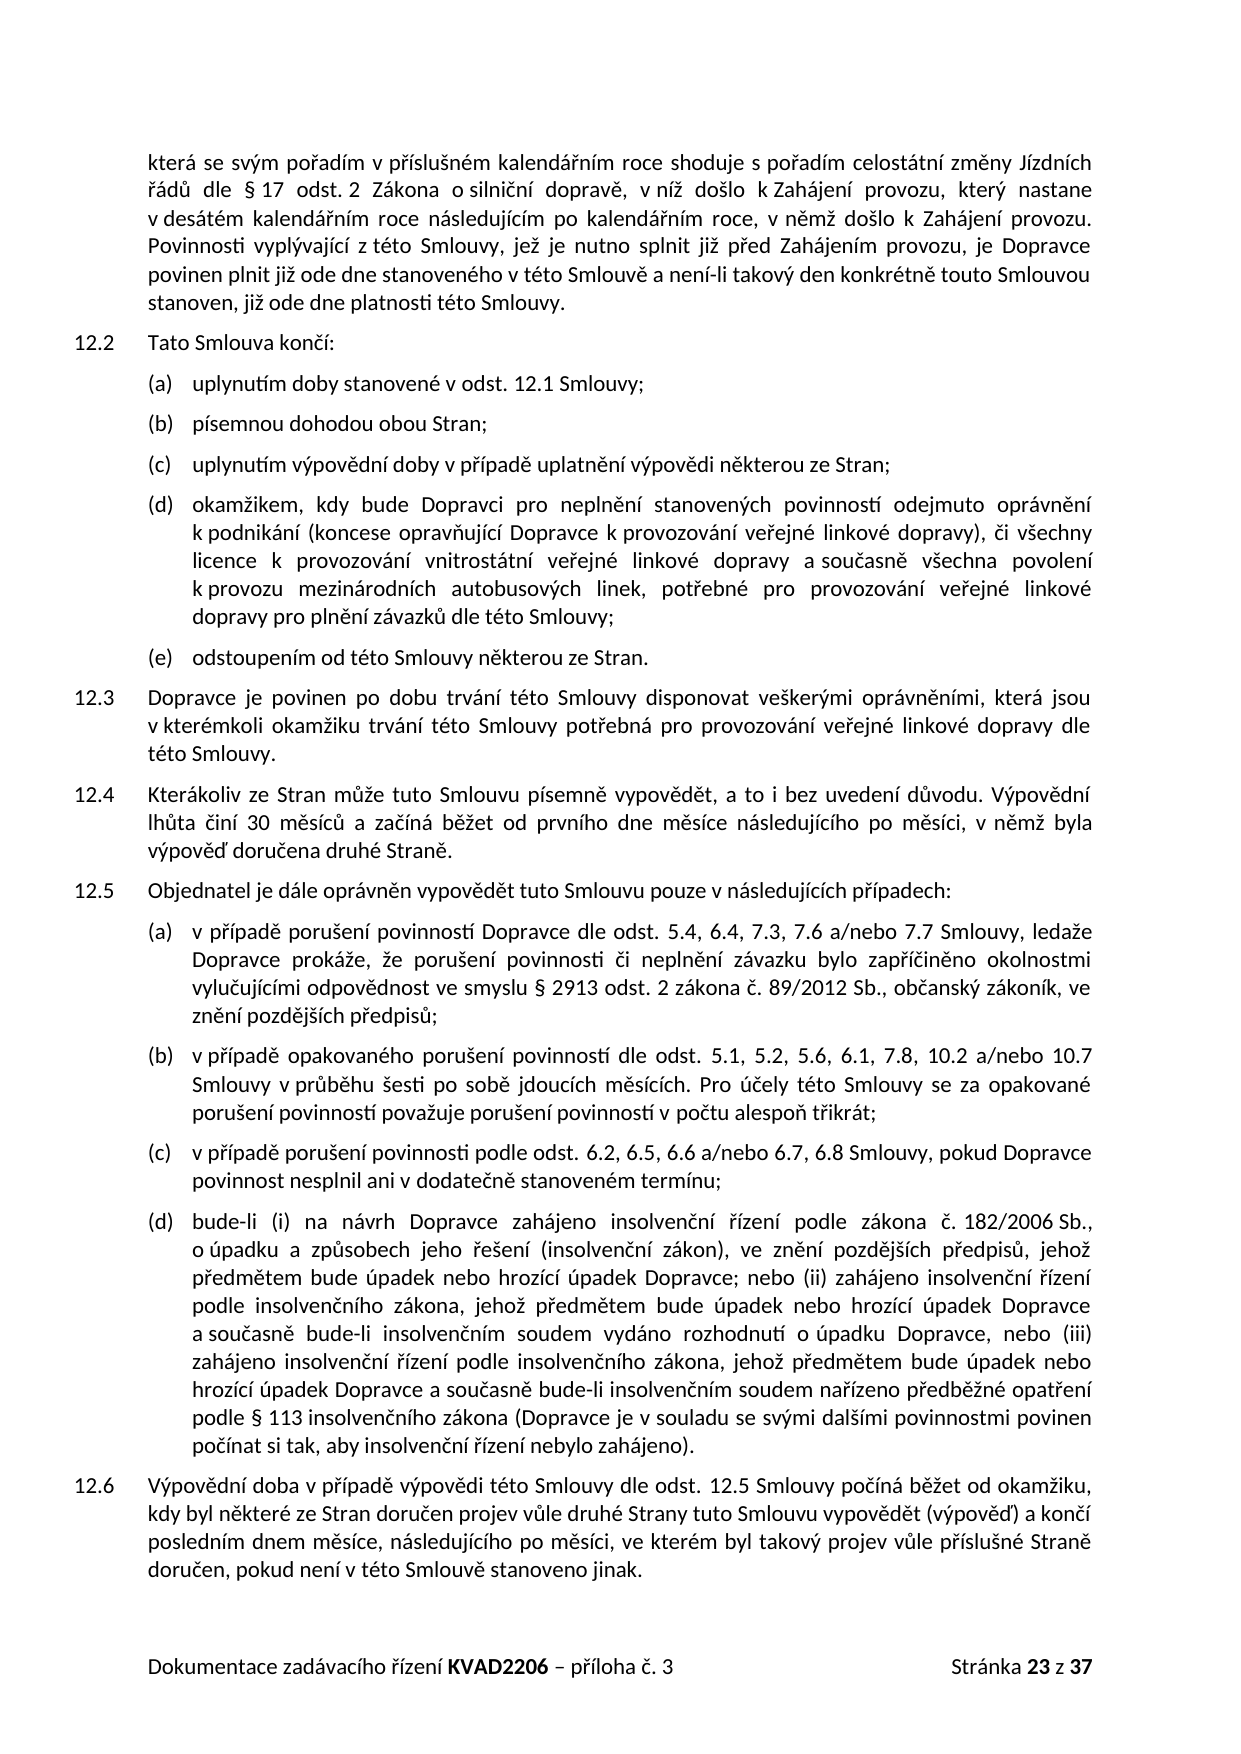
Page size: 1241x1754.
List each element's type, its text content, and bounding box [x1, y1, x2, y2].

text v případě porušení povinnosti podle odst. 6.2, 6.5, 6.6 a/nebo 6.7, 6.8 Smlouvy, pokud Dopravce povinnost nesplnil ani v dodatečně stanoveném termínu; [148, 1138, 1093, 1194]
text bude-li (i) na návrh Dopravce zahájeno insolvenční řízení podle zákona č. 182/2006 Sb., o úpadku a způsobech jeho řešení (insolvenční zákon), ve znění pozdějších předpisů, jehož předmětem bude úpadek nebo hrozící úpadek Dopravce; nebo (ii) zahájeno insolvenční řízení podle insolvenčního zákona, jehož předmětem bude úpadek nebo hrozící úpadek Dopravce a současně bude-li insolvenčním soudem vydáno rozhodnutí o úpadku Dopravce, nebo (iii) zahájeno insolvenční řízení podle insolvenčního zákona, jehož předmětem bude úpadek nebo hrozící úpadek Dopravce a současně bude-li insolvenčním soudem nařízeno předběžné opatření podle § 113 insolvenčního zákona (Dopravce je v souladu se svými dalšími povinnostmi povinen počínat si tak, aby insolvenční řízení nebylo zahájeno). [148, 1207, 1093, 1459]
text Objednatel je dále oprávněn vypovědět tuto Smlouvu pouze v následujících případech: [74, 877, 1093, 904]
text písemnou dohodou obou Stran; [148, 409, 1093, 437]
text v případě porušení povinností Dopravce dle odst. 5.4, 6.4, 7.3, 7.6 a/nebo 7.7 Smlouvy, ledaže Dopravce prokáže, že porušení povinnosti či neplnění závazku bylo zapříčiněno okolnostmi vylučujícími odpovědnost ve smyslu § 2913 odst. 2 zákona č. 89/2012 Sb., občanský zákoník, ve znění pozdějších předpisů; [148, 917, 1093, 1029]
text v případě opakovaného porušení povinností dle odst. 5.1, 5.2, 5.6, 6.1, 7.8, 10.2 a/nebo 10.7 Smlouvy v průběhu šesti po sobě jdoucích měsících. Pro účely této Smlouvy se za opakované porušení povinností považuje porušení povinností v počtu alespoň třikrát; [148, 1042, 1093, 1126]
text uplynutím výpovědní doby v případě uplatnění výpovědi některou ze Stran; [148, 450, 1093, 478]
text uplynutím doby stanovené v odst. 12.1 Smlouvy; [148, 369, 1093, 397]
text Tato Smlouva končí: [74, 328, 1093, 356]
text okamžikem, kdy bude Dopravci pro neplnění stanovených povinností odejmuto oprávnění k podnikání (koncese opravňující Dopravce k provozování veřejné linkové dopravy), či všechny licence k provozování vnitrostátní veřejné linkové dopravy a současně všechna povolení k provozu mezinárodních autobusových linek, potřebné pro provozování veřejné linkové dopravy pro plnění závazků dle této Smlouvy; [148, 490, 1093, 630]
text Dopravce je povinen po dobu trvání této Smlouvy disponovat veškerými oprávněními, která jsou v kterémkoli okamžiku trvání této Smlouvy potřebná pro provozování veřejné linkové dopravy dle této Smlouvy. [74, 683, 1093, 767]
text odstoupením od této Smlouvy některou ze Stran. [148, 643, 1093, 671]
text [74, 148, 1093, 316]
text Kterákoliv ze Stran může tuto Smlouvu písemně vypovědět, a to i bez uvedení důvodu. Výpovědní lhůta činí 30 měsíců a začíná běžet od prvního dne měsíce následujícího po měsíci, v němž byla výpověď doručena druhé Straně. [74, 780, 1093, 864]
text Výpovědní doba v případě výpovědi této Smlouvy dle odst. 12.5 Smlouvy počíná běžet od okamžiku, kdy byl některé ze Stran doručen projev vůle druhé Strany tuto Smlouvu vypovědět (výpověď) a končí posledním dnem měsíce, následujícího po měsíci, ve kterém byl takový projev vůle příslušné Straně doručen, pokud není v této Smlouvě stanoveno jinak. [74, 1471, 1093, 1583]
